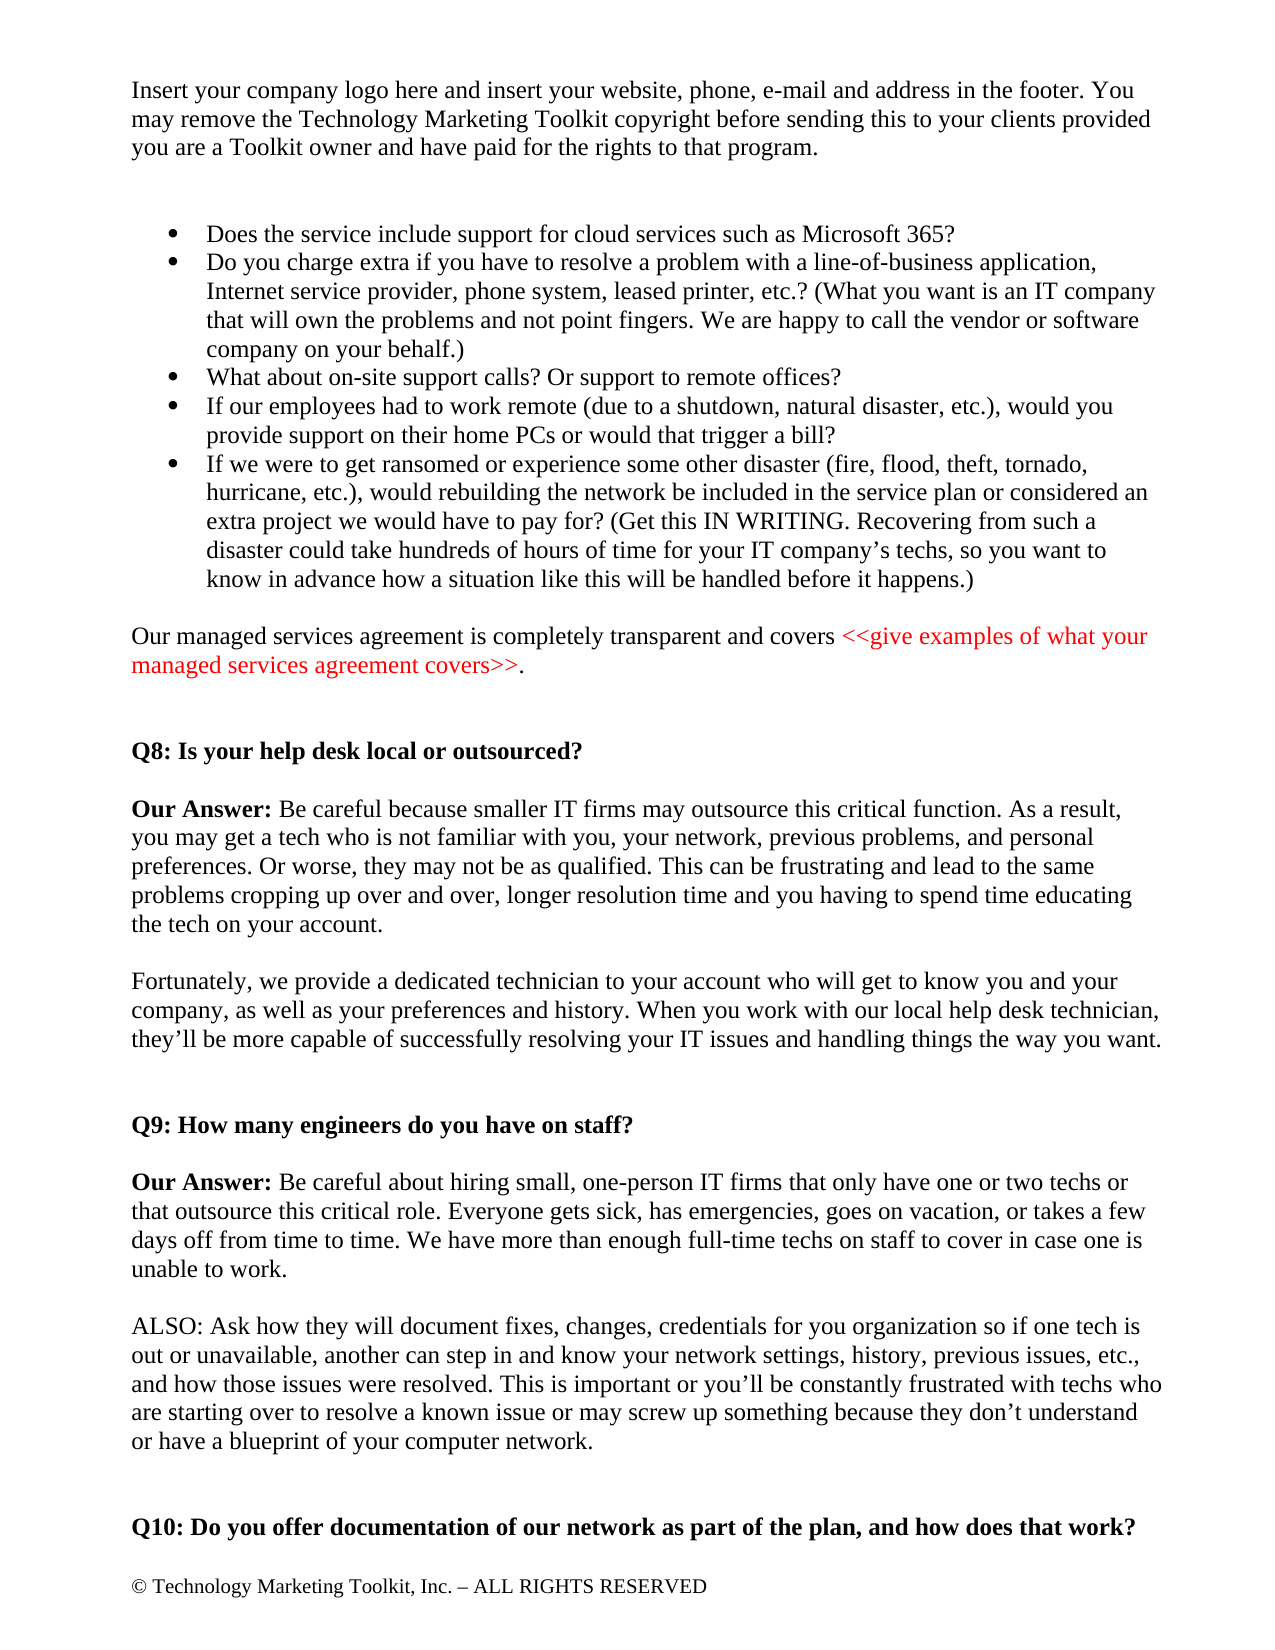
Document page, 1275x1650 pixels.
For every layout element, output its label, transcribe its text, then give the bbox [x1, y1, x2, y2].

text Q9: How many engineers do you have on staff? [131, 1110, 1162, 1139]
list Do you charge extra if you have to resolve a problem with a line-of-business application, Internet service provider, phone system, leased printer, etc.? (What you want is an IT company that will own the problems and not point fingers. We are happy to call the vendor or software company on your behalf.) [169, 247, 1162, 362]
text ALSO: Ask how they will document fixes, changes, credentials for you organization so if one tech is out or unavailable, another can step in and know your network settings, history, previous issues, etc., and how those issues were resolved. This is important or you’ll be constantly frustrated with techs who are starting over to resolve a known issue or may screw up something because they don’t understand or have a blueprint of your computer network. [131, 1311, 1162, 1455]
list What about on-site support calls? Or support to remote offices? [169, 362, 1162, 391]
text Our Answer: Be careful about hiring small, one-person IT firms that only have one or two techs or that outsource this critical role. Everyone gets sick, has emergencies, goes on vacation, or takes a few days off from time to time. We have more than enough full-time techs on staff to cover in case one is unable to work. [131, 1167, 1162, 1282]
text Fortunately, we provide a dedicated technician to your account who will get to know you and your company, as well as your preferences and history. When you work with our local help desk technician, they’ll be more capable of successfully resolving your IT issues and handling things the way you want. [131, 966, 1162, 1052]
text Q8: Is your help desk local or outsourced? [131, 736, 1162, 765]
list If we were to get ransomed or experience some other disaster (fire, flood, theft, tornado, hurricane, etc.), would rebuilding the network be included in the service plan or considered an extra project we would have to pay for? (Get this IN WRITING. Recovering from such a disaster could take hundreds of hours of time for your IT company’s techs, so you want to know in advance how a situation like this will be handled before it happens.) [169, 449, 1162, 592]
text Our managed services agreement is completely transparent and covers <<give examples of what your managed services agreement covers>>. [131, 621, 1162, 679]
list If our employees had to work remote (due to a shutdown, natural disaster, etc.), would you provide support on their home PCs or would that trigger a bill? [169, 391, 1162, 449]
text Our Answer: Be careful because smaller IT firms may outsource this critical function. As a result, you may get a tech who is not familiar with you, your network, previous problems, and personal preferences. Or worse, they may not be as qualified. This can be frustrating and lead to the same problems cropping up over and over, longer resolution time and you having to spend time educating the tech on your account. [131, 794, 1162, 937]
text Q10: Do you offer documentation of our network as part of the plan, and how does that work? [131, 1512, 1162, 1541]
list Does the service include support for cloud services such as Microsoft 365? [169, 219, 1162, 247]
